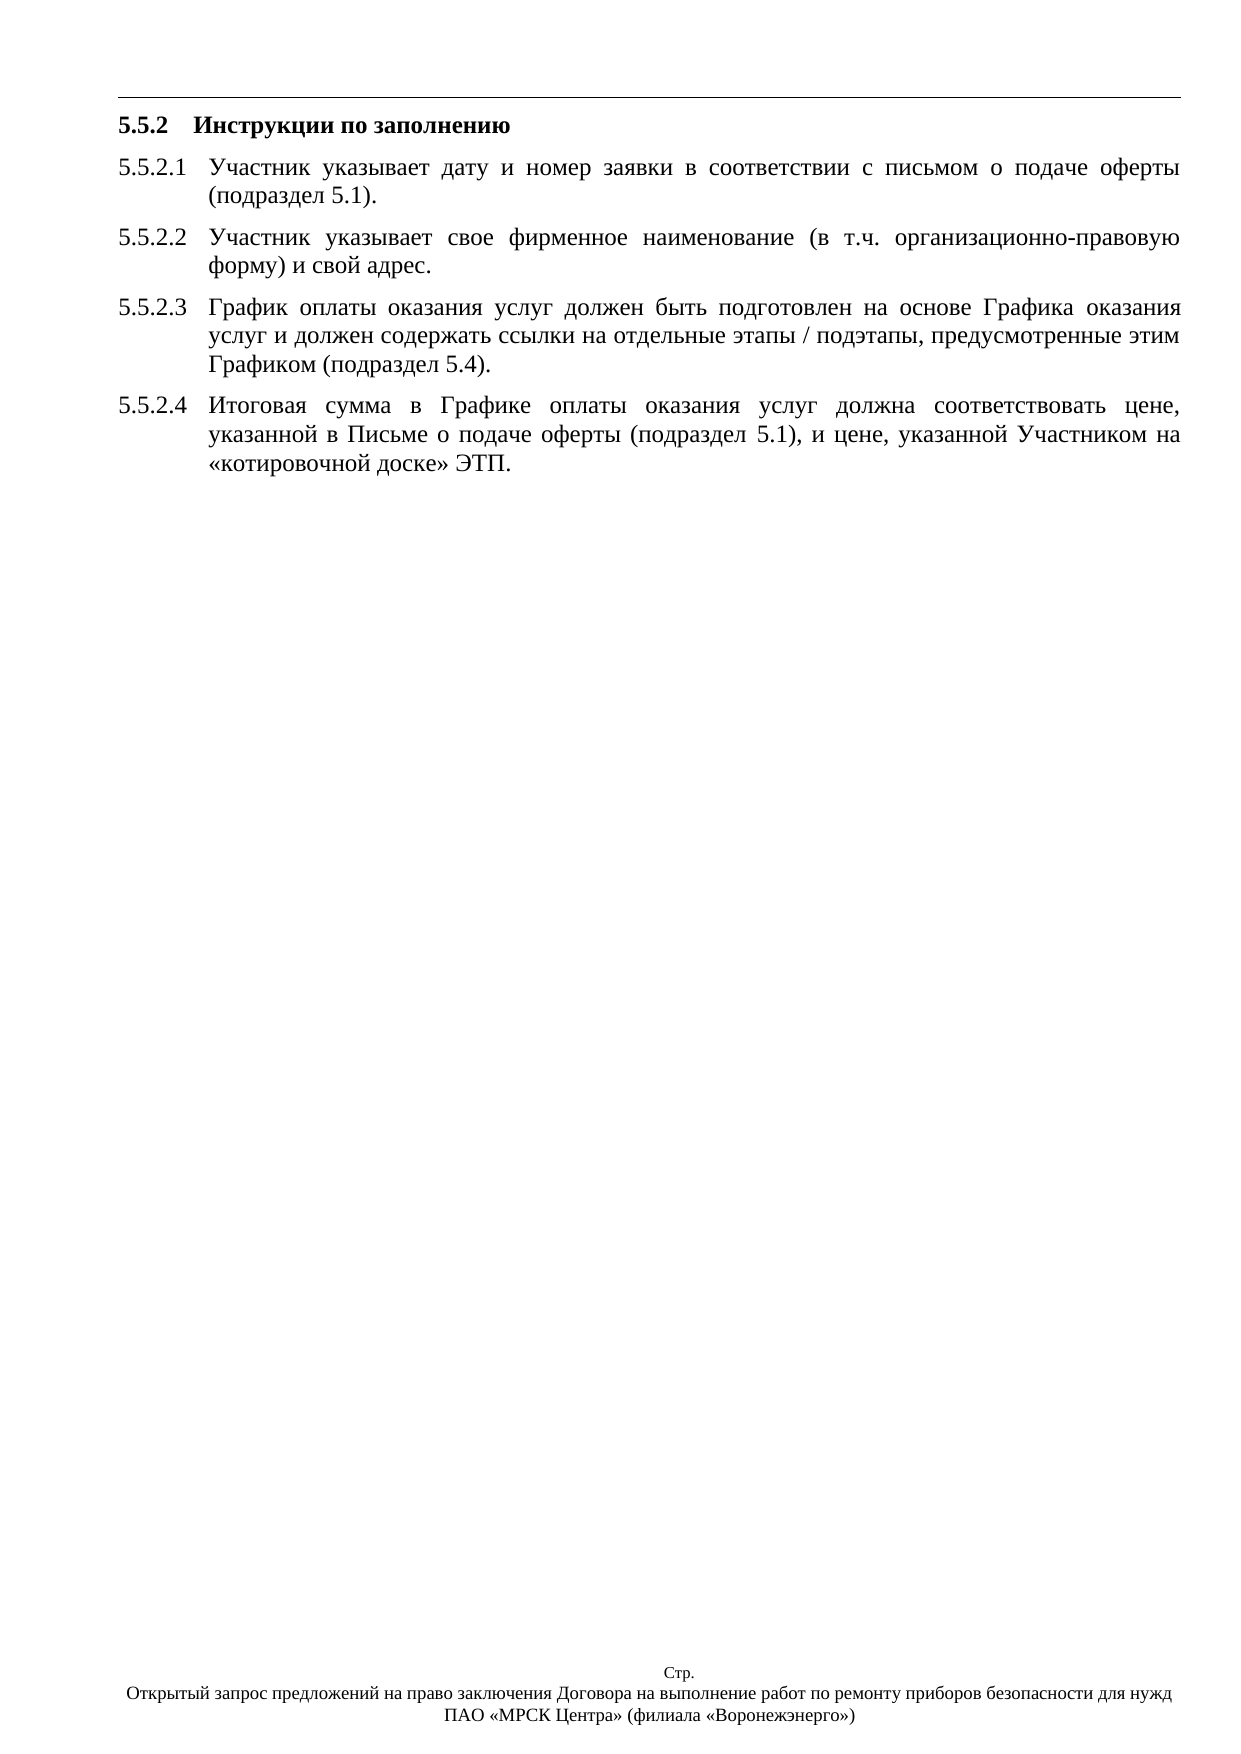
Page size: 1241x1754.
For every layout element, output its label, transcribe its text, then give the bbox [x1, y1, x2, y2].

list График оплаты оказания услуг должен быть подготовлен на основе Графика оказания услуг и должен содержать ссылки на отдельные этапы / подэтапы, предусмотренные этим Графиком (подраздел 5.4). [118, 292, 1181, 378]
subtitle Инструкции по заполнению [118, 111, 1181, 139]
list Участник указывает дату и номер заявки в соответствии с письмом о подаче оферты (подраздел 5.1). [118, 152, 1181, 209]
list Участник указывает свое фирменное наименование (в т.ч. организационно-правовую форму) и свой адрес. [118, 222, 1181, 279]
list Итоговая сумма в Графике оплаты оказания услуг должна соответствовать цене, указанной в Письме о подаче оферты (подраздел 5.1), и цене, указанной Участником на «котировочной доске» ЭТП. [118, 391, 1181, 477]
